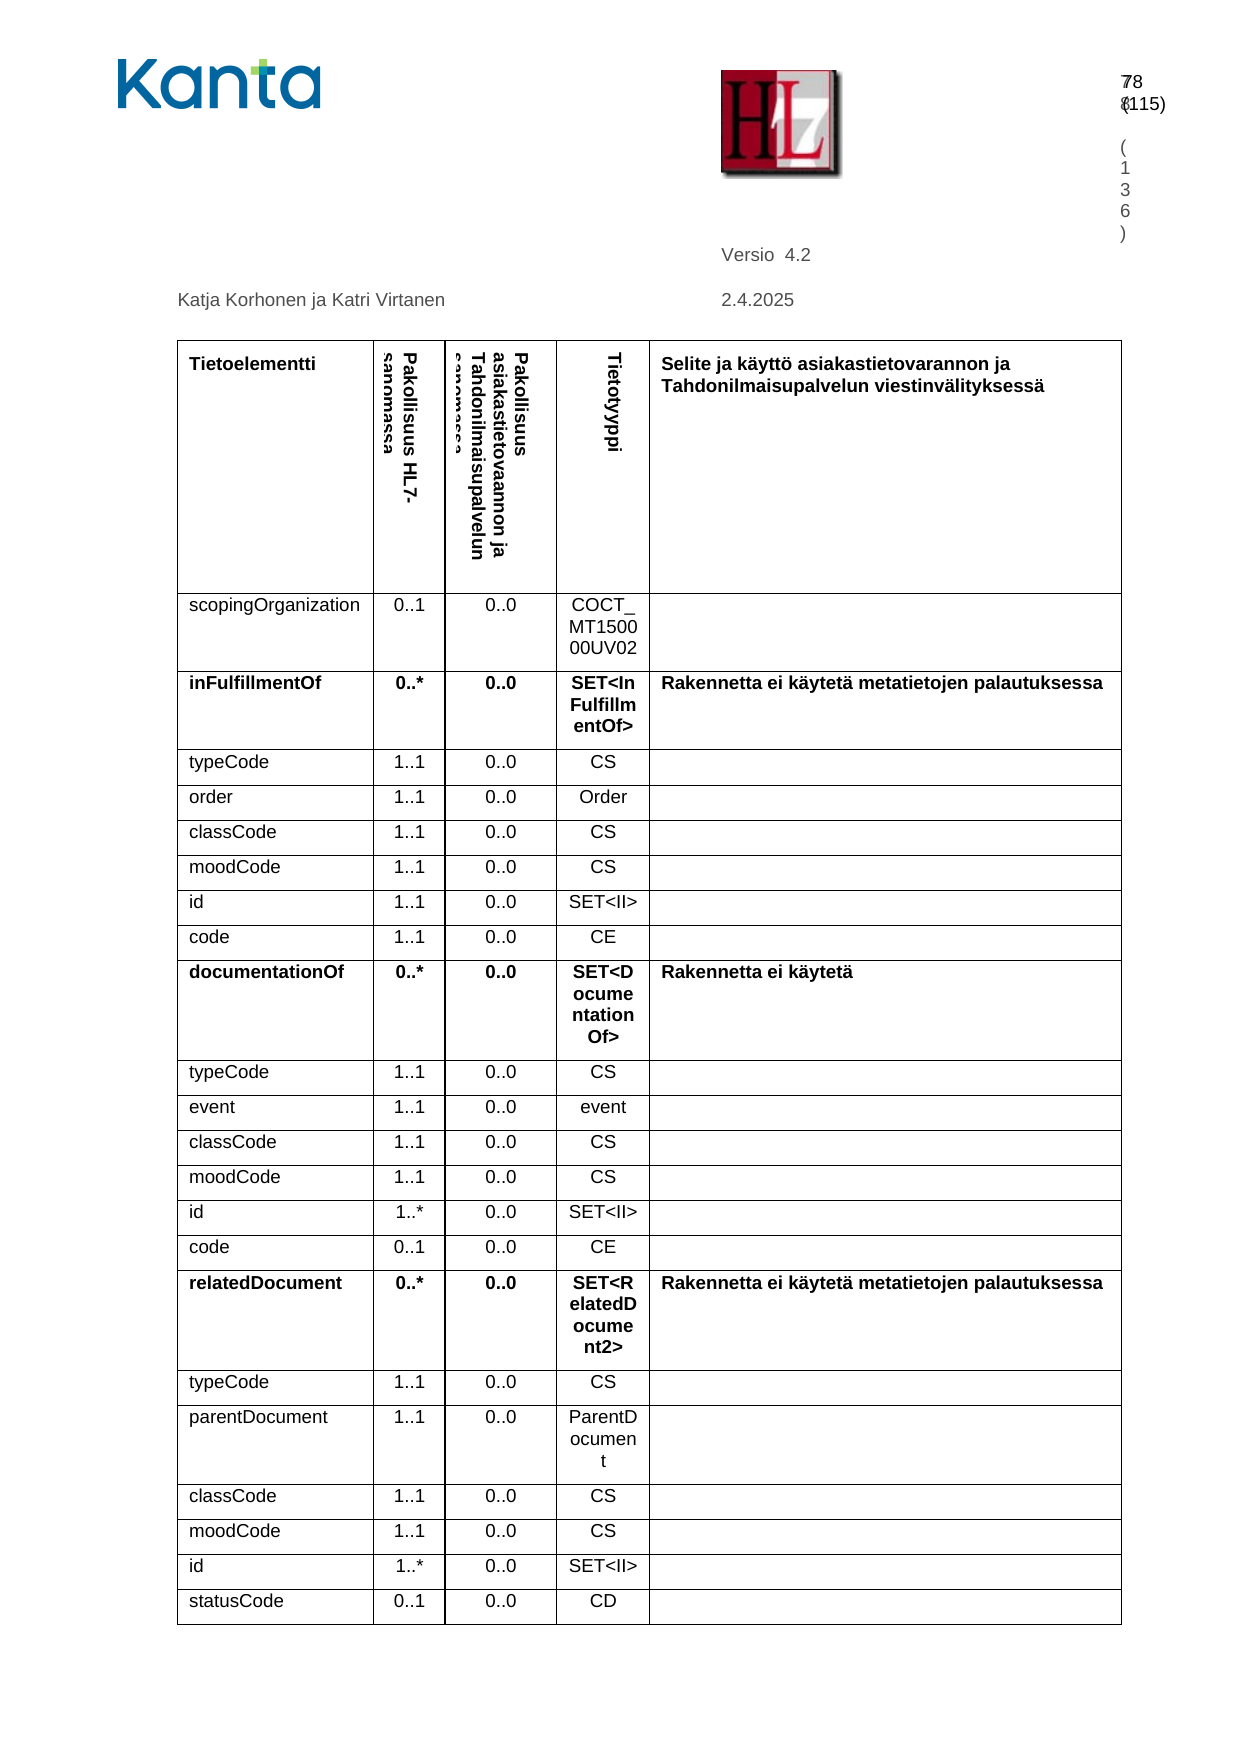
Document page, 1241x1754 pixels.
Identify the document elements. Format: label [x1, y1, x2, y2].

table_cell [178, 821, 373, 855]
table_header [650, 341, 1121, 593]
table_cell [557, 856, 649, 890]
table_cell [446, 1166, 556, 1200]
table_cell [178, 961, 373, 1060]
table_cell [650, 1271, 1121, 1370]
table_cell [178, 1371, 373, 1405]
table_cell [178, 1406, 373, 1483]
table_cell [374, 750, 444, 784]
picture [721, 70, 844, 179]
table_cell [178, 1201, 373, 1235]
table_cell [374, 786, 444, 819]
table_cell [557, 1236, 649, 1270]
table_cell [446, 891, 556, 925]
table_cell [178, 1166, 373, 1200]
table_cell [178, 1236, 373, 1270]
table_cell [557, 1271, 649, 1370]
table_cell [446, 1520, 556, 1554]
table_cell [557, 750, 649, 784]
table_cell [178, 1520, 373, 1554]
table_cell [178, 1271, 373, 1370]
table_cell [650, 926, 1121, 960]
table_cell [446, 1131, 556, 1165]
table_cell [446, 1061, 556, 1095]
picture [118, 59, 321, 109]
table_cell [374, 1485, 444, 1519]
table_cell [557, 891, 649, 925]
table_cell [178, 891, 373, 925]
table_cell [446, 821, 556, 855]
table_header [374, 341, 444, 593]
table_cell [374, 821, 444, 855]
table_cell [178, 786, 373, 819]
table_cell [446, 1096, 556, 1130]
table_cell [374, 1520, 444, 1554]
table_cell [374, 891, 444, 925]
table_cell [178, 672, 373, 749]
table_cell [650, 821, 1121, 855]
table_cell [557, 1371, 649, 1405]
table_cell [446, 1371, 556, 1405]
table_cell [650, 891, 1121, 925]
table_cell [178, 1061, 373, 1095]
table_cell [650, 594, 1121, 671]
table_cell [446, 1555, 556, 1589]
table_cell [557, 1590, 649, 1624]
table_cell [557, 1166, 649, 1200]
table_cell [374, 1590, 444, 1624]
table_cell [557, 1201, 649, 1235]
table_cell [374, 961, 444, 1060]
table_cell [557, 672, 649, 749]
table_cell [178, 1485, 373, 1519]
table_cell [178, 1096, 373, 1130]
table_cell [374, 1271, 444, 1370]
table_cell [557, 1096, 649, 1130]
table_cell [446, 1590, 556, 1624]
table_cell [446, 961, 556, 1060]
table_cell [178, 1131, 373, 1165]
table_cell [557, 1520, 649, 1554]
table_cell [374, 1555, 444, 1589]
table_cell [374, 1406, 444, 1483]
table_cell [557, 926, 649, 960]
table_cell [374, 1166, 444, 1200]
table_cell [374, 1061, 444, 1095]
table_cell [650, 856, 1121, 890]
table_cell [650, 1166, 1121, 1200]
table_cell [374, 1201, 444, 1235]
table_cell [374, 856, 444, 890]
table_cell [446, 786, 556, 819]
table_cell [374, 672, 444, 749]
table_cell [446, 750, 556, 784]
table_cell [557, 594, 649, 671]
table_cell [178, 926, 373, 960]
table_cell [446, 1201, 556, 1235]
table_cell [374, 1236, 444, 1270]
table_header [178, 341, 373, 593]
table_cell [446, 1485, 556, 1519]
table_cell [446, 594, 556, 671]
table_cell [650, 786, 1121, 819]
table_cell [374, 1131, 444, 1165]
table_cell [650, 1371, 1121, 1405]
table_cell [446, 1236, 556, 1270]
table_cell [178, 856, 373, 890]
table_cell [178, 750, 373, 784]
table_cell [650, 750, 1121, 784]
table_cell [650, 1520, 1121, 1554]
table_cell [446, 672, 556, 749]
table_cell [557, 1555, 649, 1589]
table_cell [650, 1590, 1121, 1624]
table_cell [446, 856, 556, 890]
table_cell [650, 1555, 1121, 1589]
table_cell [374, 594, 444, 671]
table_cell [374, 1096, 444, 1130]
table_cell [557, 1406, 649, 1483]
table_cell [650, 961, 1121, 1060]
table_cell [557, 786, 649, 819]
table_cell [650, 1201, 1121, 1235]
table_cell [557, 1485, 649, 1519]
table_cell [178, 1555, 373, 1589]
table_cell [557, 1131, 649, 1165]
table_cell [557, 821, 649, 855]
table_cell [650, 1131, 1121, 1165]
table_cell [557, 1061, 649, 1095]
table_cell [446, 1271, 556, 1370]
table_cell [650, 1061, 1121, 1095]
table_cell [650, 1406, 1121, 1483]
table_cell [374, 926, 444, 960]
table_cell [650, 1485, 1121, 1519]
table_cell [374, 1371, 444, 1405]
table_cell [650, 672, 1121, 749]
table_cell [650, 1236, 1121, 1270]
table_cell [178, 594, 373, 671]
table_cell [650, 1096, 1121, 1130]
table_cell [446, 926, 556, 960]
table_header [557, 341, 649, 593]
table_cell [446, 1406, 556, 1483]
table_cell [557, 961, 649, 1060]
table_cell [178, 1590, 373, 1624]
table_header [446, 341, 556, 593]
